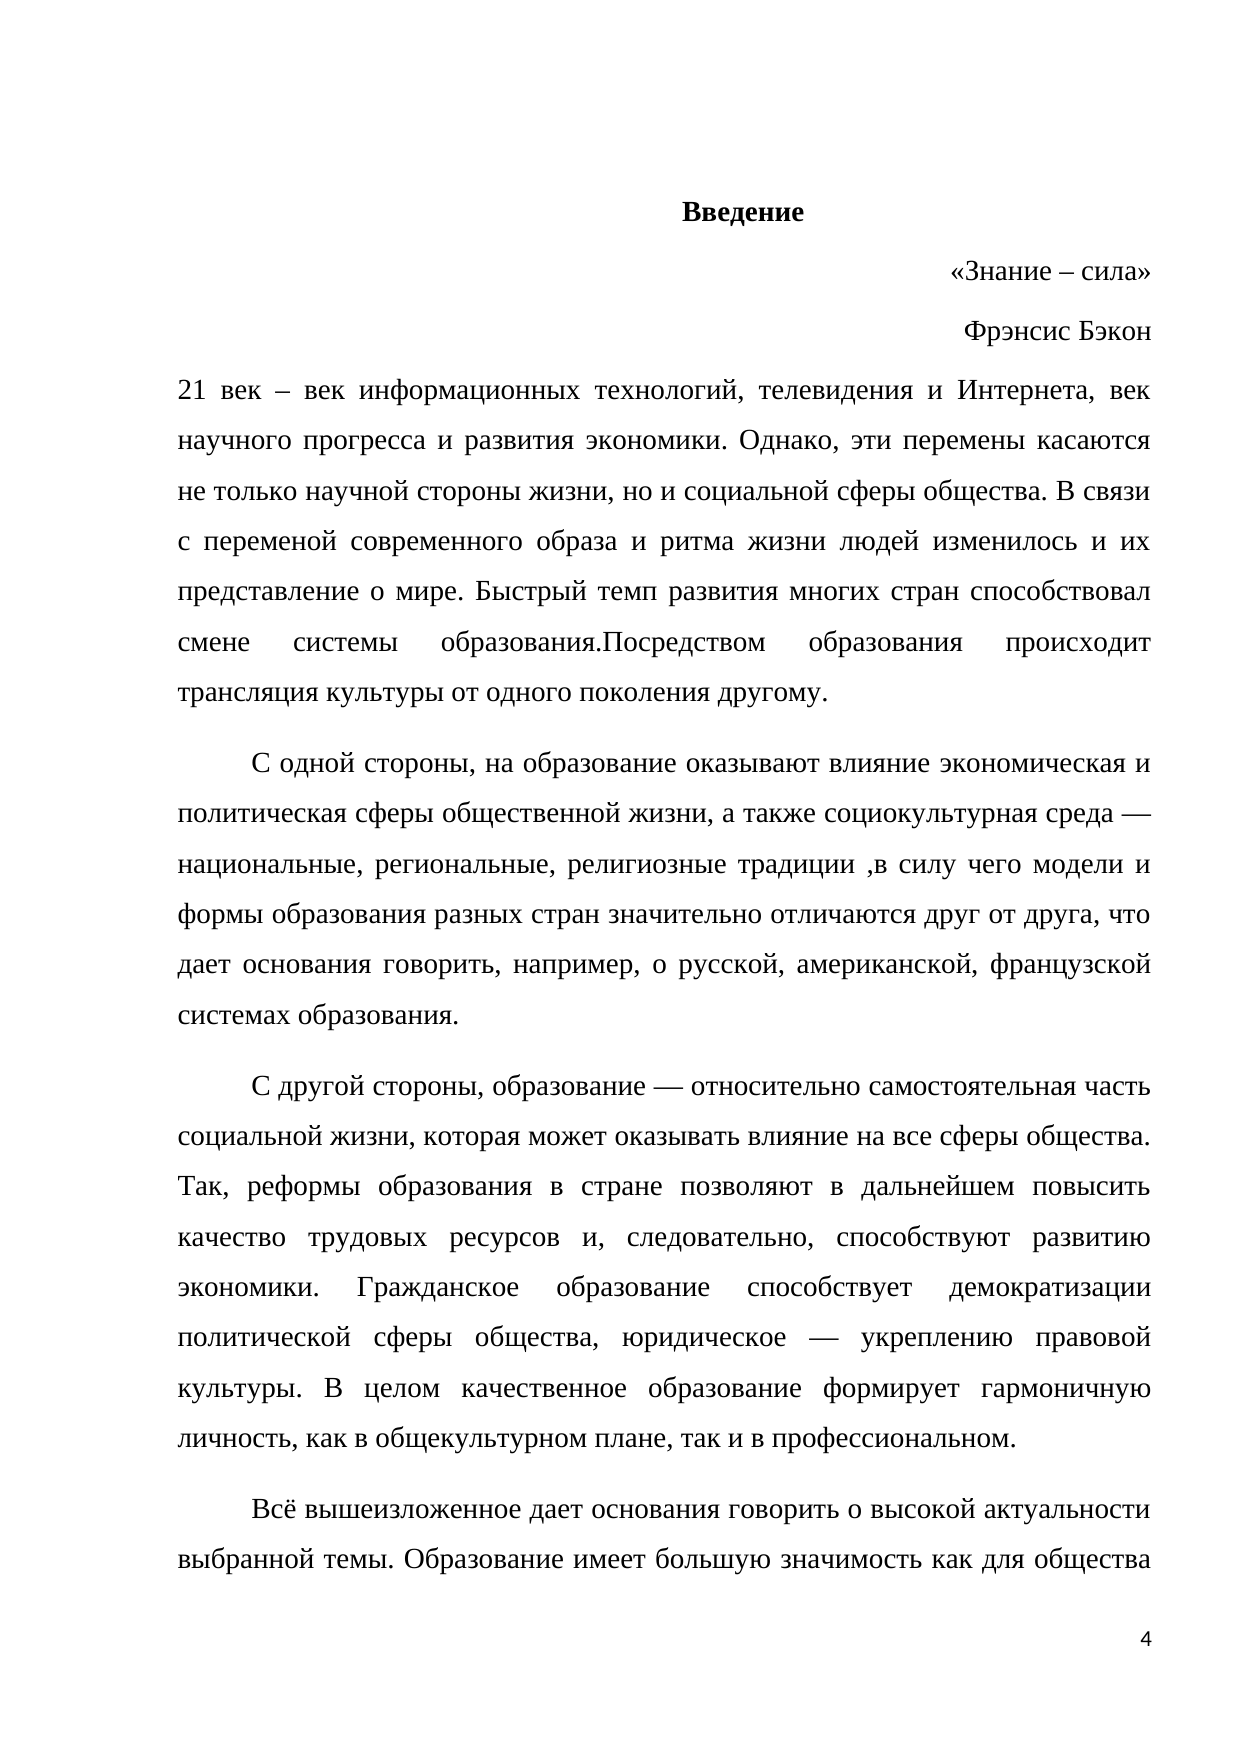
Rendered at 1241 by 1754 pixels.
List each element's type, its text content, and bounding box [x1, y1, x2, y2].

text «Знание – сила» [177, 253, 1152, 287]
text 21 век – век информационных технологий, телевидения и Интернета, век научного прогресса и развития экономики. Однако, эти перемены касаются не только научной стороны жизни, но и социальной сферы общества. В связи с переменой современного образа и ритма жизни людей изменилось и их представление о мире. Быстрый темп развития многих стран способствовал смене системы образования.Посредством образования происходит трансляция культуры от одного поколения другому. [177, 372, 1152, 708]
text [177, 1491, 1152, 1575]
text С одной стороны, на образование оказывают влияние экономическая и политическая сферы общественной жизни, а также социокультурная среда — национальные, региональные, религиозные традиции ,в силу чего модели и формы образования разных стран значительно отличаются друг от друга, что дает основания говорить, например, о русской, американской, французской системах образования. [177, 745, 1152, 1030]
text Фрэнсис Бэкон [177, 313, 1152, 346]
list Введение [327, 194, 1152, 228]
text С другой стороны, образование — относительно самостоятельная часть социальной жизни, которая может оказывать влияние на все сферы общества. Так, реформы образования в стране позволяют в дальнейшем повысить качество трудовых ресурсов и, следовательно, способствуют развитию экономики. Гражданское образование способствует демократизации политической сферы общества, юридическое — укреплению правовой культуры. В целом качественное образование формирует гармоничную личность, как в общекультурном плане, так и в профессиональном. [177, 1068, 1152, 1454]
